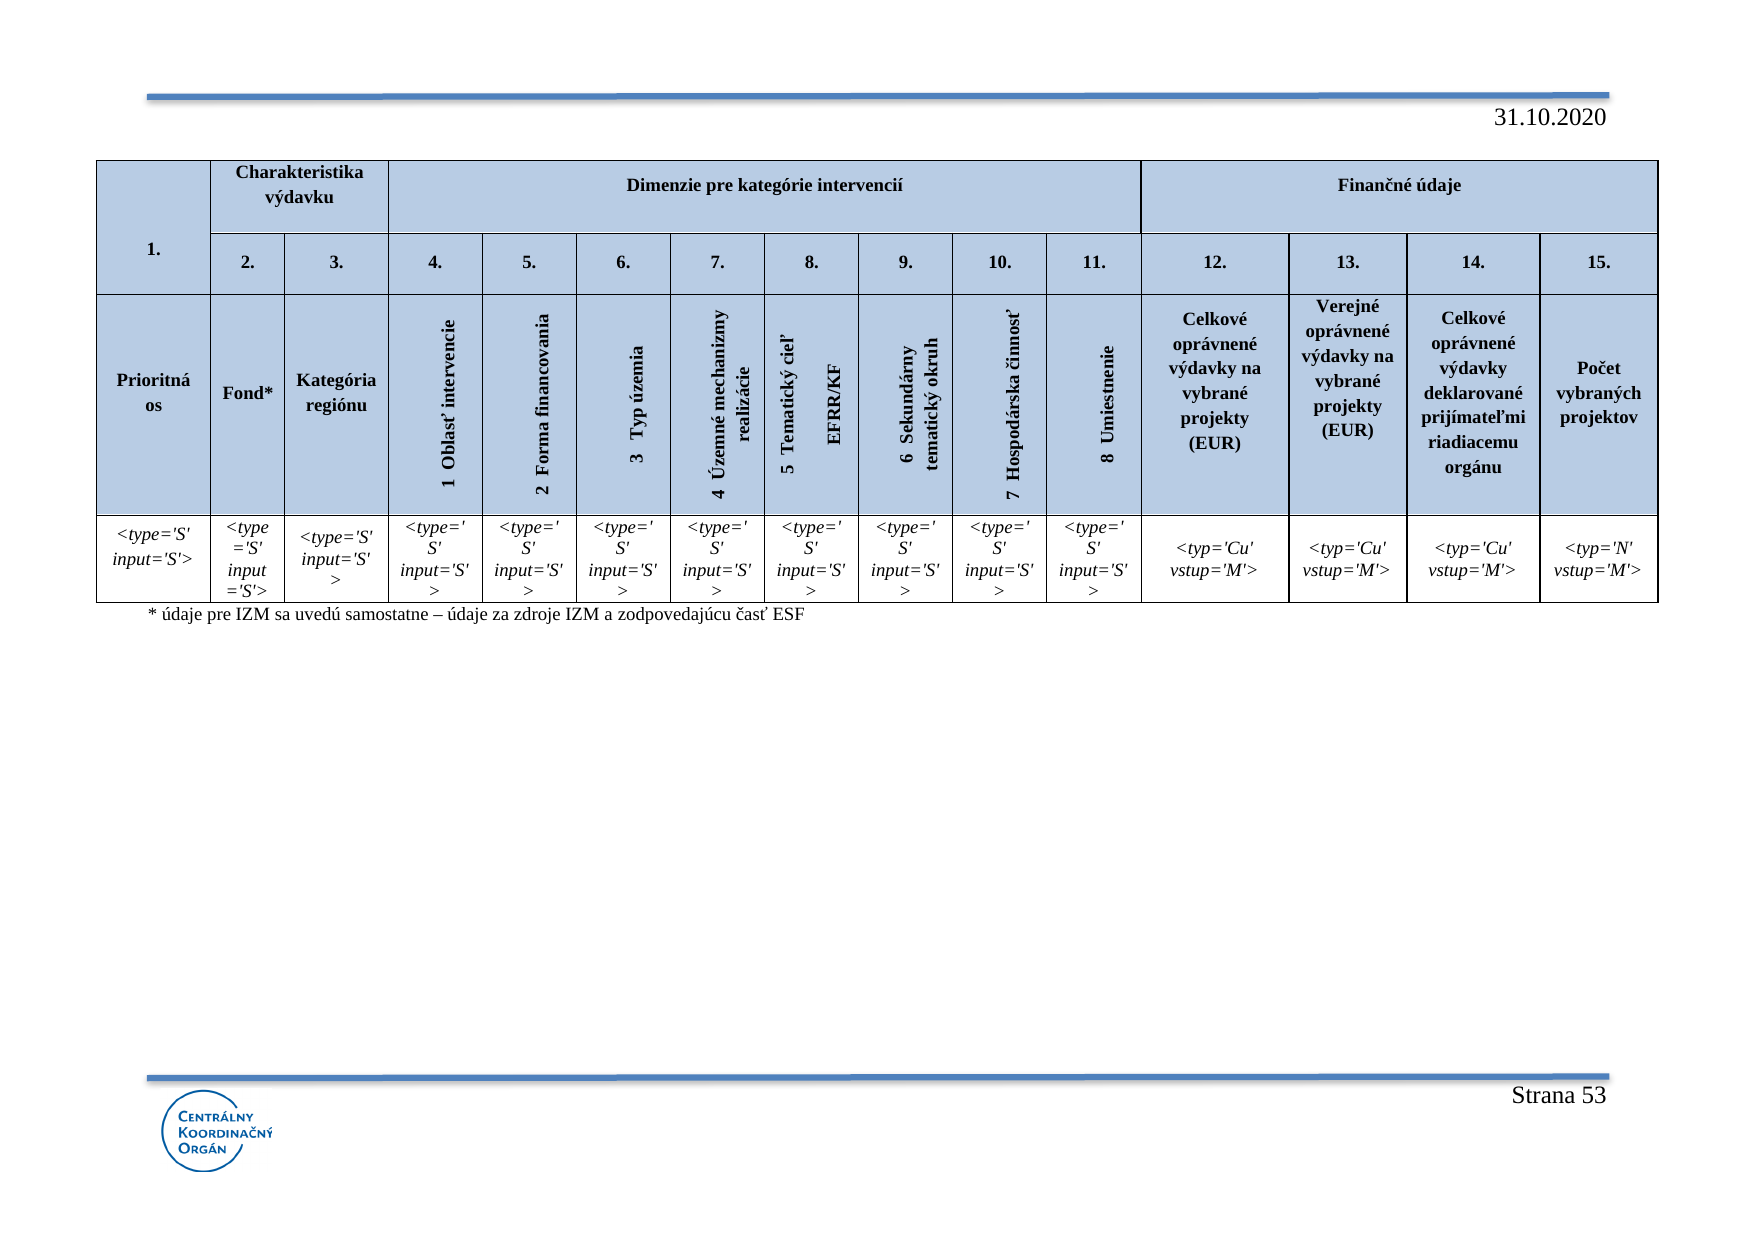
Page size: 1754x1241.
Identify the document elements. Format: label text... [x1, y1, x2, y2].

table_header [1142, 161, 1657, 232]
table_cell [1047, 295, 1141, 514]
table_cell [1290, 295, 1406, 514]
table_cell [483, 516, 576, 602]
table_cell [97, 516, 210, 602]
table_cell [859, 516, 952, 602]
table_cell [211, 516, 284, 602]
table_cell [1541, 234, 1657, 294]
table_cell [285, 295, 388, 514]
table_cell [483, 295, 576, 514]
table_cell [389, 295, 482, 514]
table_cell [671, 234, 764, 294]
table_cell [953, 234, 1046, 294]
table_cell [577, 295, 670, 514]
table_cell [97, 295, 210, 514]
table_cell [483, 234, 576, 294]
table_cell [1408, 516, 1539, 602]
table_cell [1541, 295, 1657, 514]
picture [159, 1088, 272, 1171]
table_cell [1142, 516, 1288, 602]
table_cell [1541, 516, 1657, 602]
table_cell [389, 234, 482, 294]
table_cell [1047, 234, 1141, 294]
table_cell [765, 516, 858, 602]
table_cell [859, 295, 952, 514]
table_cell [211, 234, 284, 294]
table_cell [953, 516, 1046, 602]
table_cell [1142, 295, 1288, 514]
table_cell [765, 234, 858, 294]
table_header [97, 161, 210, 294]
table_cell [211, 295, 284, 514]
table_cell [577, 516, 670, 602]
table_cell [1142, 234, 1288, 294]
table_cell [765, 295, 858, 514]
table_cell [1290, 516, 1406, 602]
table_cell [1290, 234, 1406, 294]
text * údaje pre IZM sa uvedú samostatne – údaje za zdroje IZM a zodpovedajúcu časť ESF [148, 603, 1606, 624]
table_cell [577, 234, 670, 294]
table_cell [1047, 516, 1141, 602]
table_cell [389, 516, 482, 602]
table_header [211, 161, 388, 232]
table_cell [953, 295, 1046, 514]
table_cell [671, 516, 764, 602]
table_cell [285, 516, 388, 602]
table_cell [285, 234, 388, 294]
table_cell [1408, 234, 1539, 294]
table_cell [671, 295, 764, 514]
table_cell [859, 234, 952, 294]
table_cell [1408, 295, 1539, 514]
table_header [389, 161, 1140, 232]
